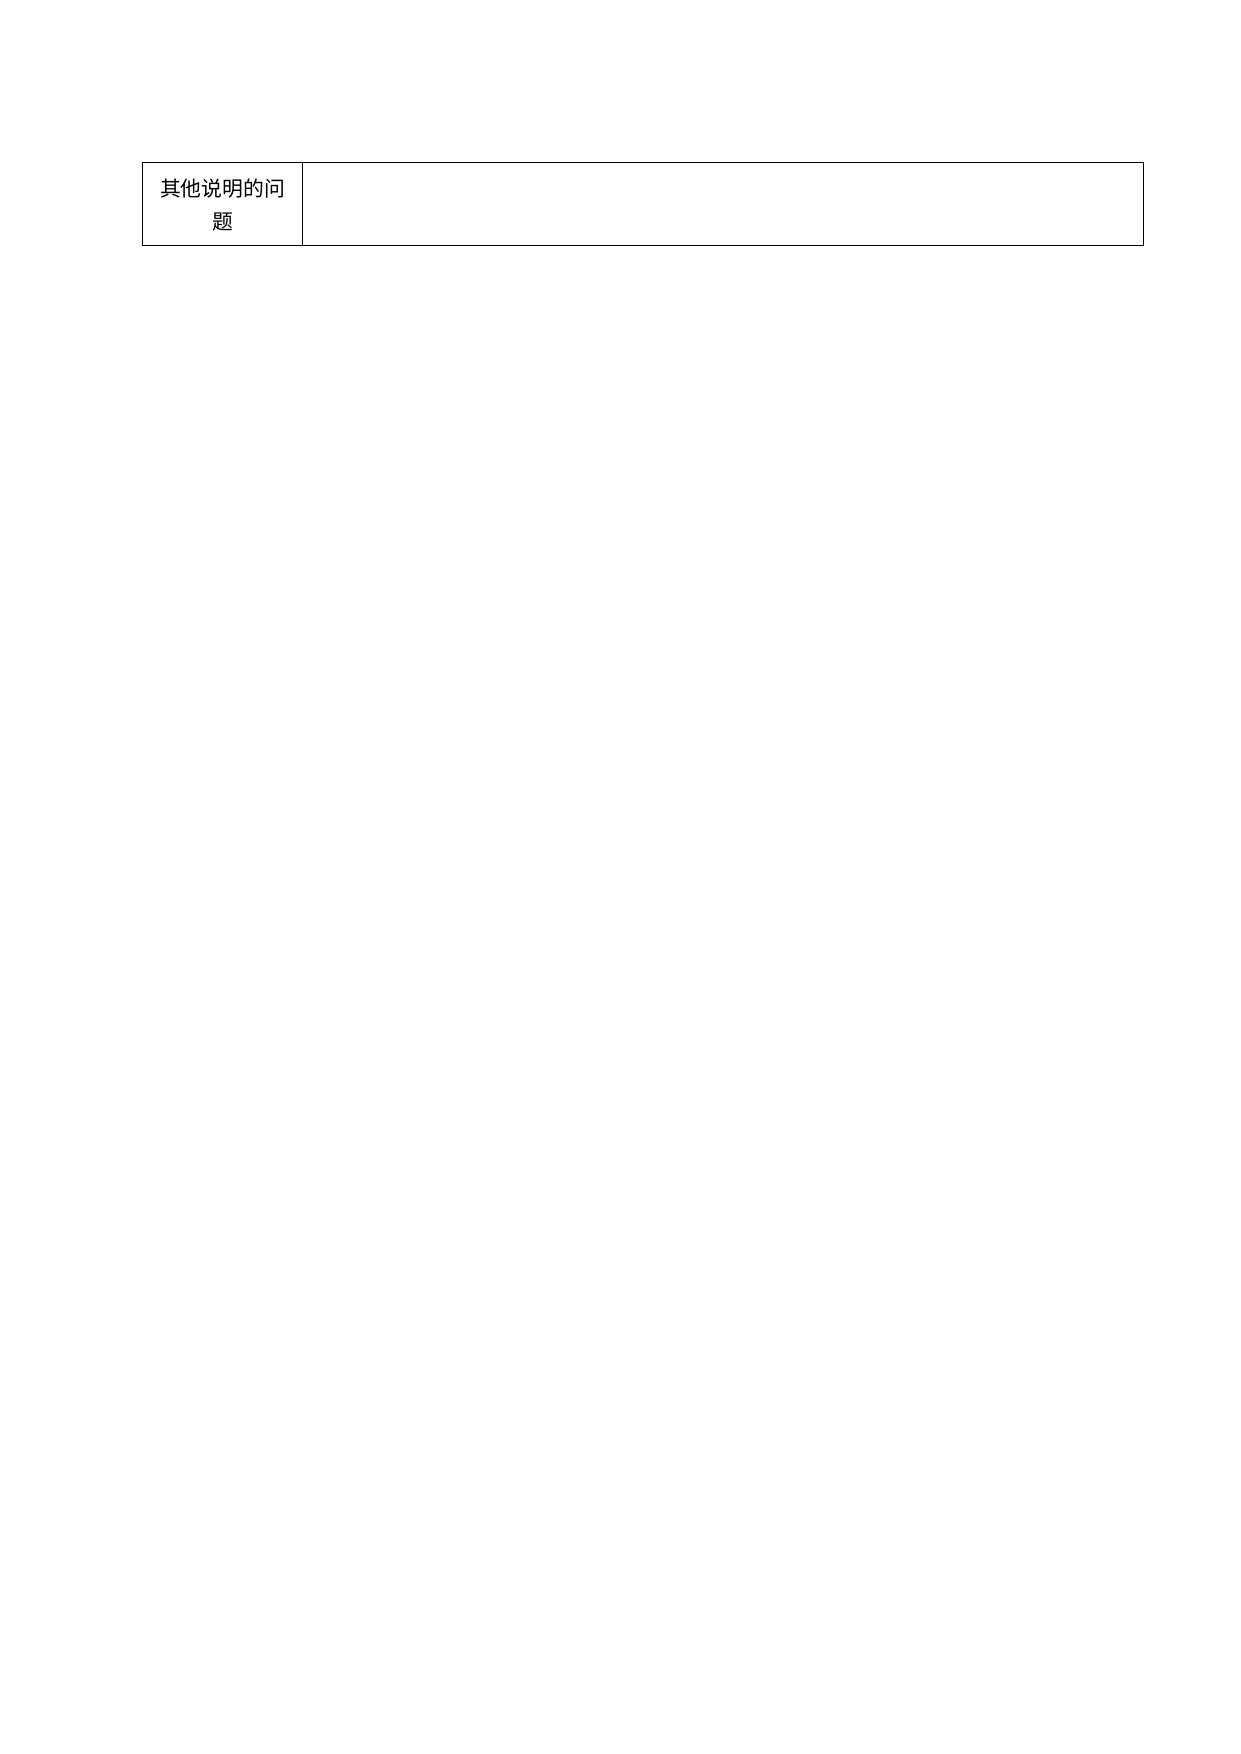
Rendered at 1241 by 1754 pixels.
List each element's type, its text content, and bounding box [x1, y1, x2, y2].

table_cell [303, 163, 1143, 245]
table_cell 其他说明的问题 [143, 163, 302, 245]
